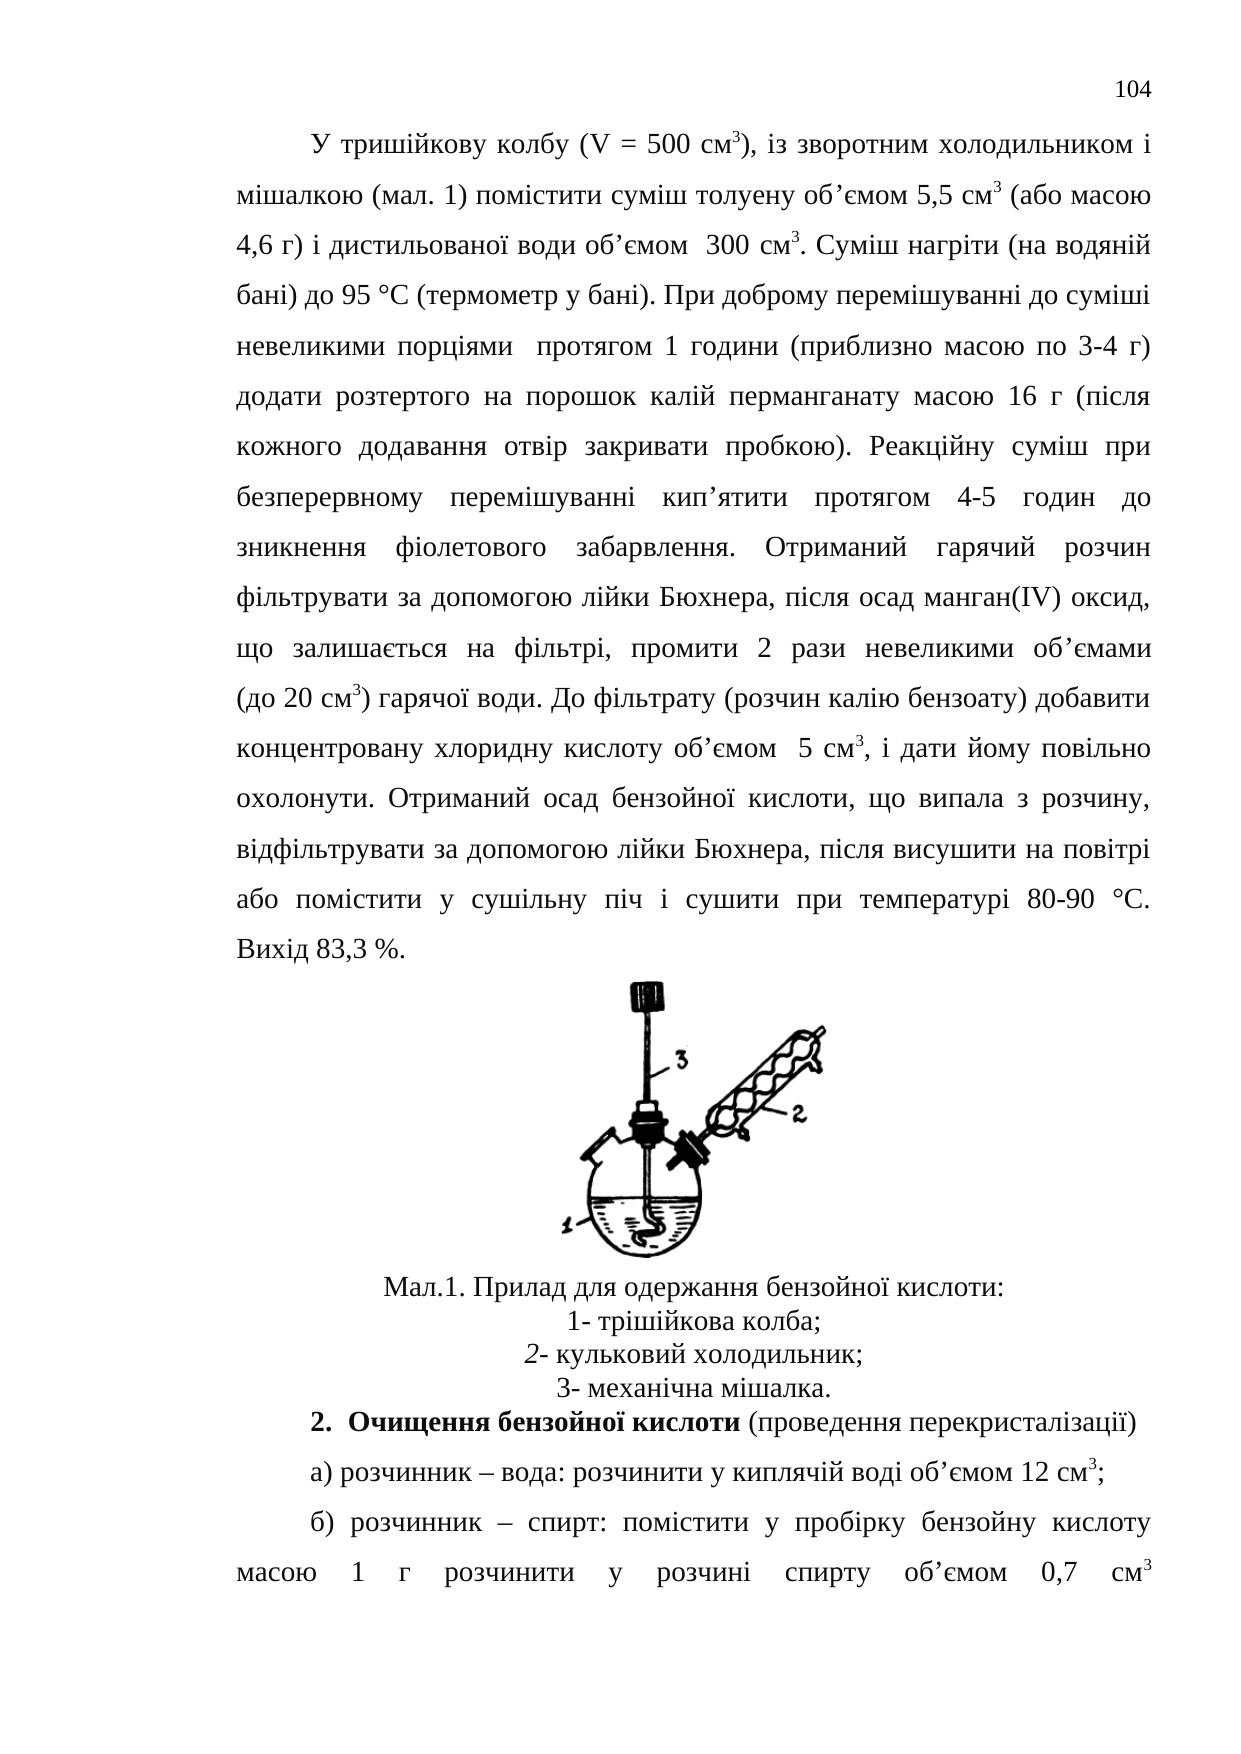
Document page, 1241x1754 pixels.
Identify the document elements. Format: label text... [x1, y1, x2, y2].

text У тришійкову колбу (V = 500 см3), із зворотним холодильником і мішалкою (мал. 1) помістити суміш толуену об’ємом 5,5 см3 (або масою 4,6 г) і дистильованої води об’ємом 300 см3. Суміш нагріти (на водяній бані) до 95 °С (термометр у бані). При доброму перемішуванні до суміші невеликими порціями протягом 1 години (приблизно масою по 3-) додати розтертого на порошок калій перманганату масою 16 г (після кожного додавання отвір закривати пробкою). Реакційну суміш при безперервному перемішуванні кип’ятити протягом 4-5 годин до зникнення фіолетового забарвлення. Отриманий гарячий розчин фільтрувати за допомогою лійки Бюхнера, після осад манган(ІV) оксид, що залишається на фільтрі, промити 2 рази невеликими об’ємами (до 20 см3) гарячої води. До фільтрату (розчин калію бензоату) добавити концентровану хлоридну кислоту об’ємом 5 см3, і дати йому повільно охолонути. Отриманий осад бензойної кислоти, що випала з розчину, відфільтрувати за допомогою лійки Бюхнера, після висушити на повітрі або помістити у сушільну піч і сушити при температурі 80-90 °C. Вихід 83,3 %. [236, 127, 1152, 965]
text Мал.1. Прилад для одержання бензойної кислоти: [236, 1269, 1152, 1303]
text 3- механічна мішалка. [236, 1370, 1152, 1404]
text а) розчинник – вода: розчинити у киплячій воді об’ємом 12 см3; [236, 1454, 1152, 1487]
list Очищення бензойної кислоти (проведення перекристалізації) [310, 1404, 1152, 1437]
text 2- кульковий холодильник; [236, 1337, 1152, 1370]
text 1- трішійкова колба; [236, 1303, 1152, 1337]
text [236, 1504, 1152, 1588]
picture [561, 981, 827, 1258]
